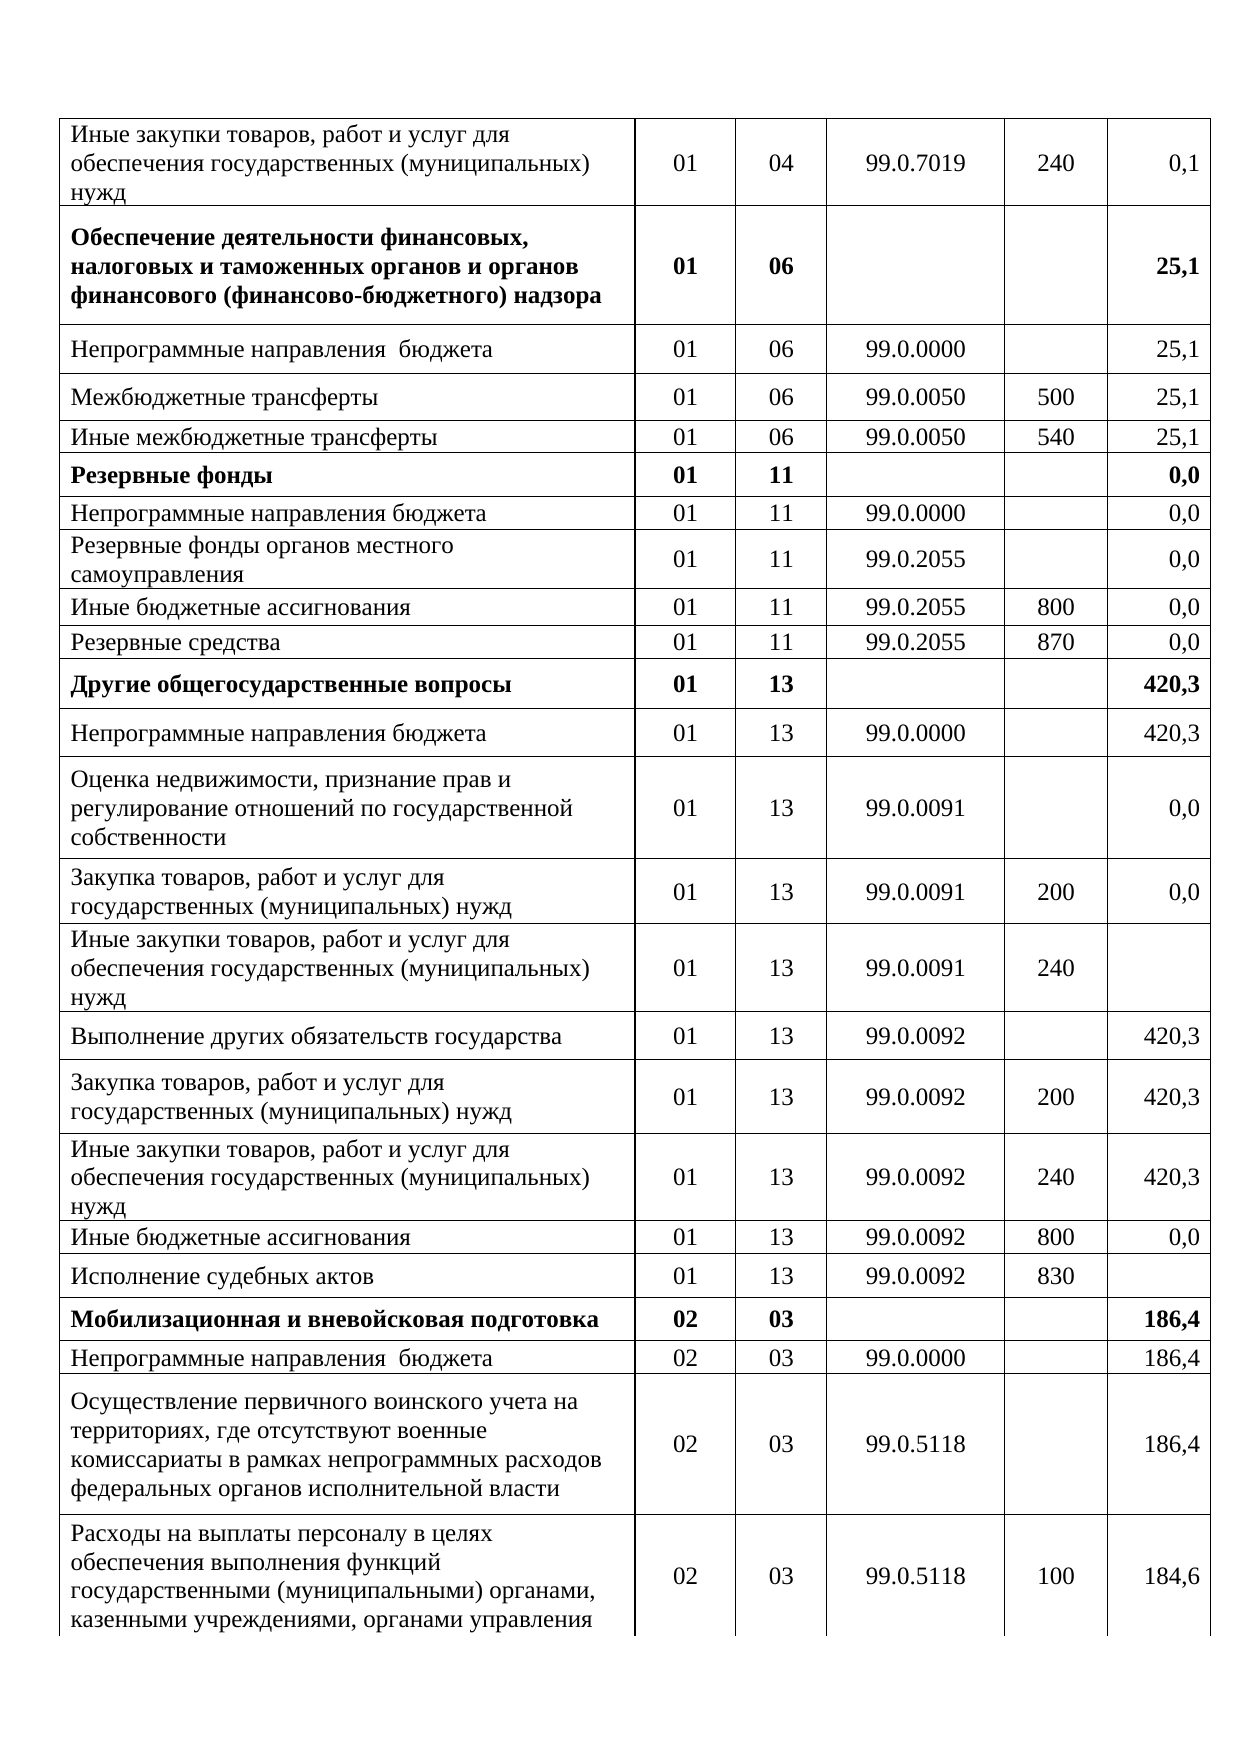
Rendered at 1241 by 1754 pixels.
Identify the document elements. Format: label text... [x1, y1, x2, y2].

table_cell Резервные фонды [60, 453, 634, 496]
table_cell 99.0.5118 [827, 1374, 1004, 1514]
table_cell 99.0.2055 [827, 626, 1004, 658]
table_cell 11 [736, 497, 826, 529]
table_cell 01 [636, 589, 735, 625]
table_cell Иные межбюджетные трансферты [60, 421, 634, 452]
table_cell 830 [1005, 1254, 1107, 1297]
table_cell 240 [1005, 119, 1107, 205]
table_cell 02 [636, 1298, 735, 1340]
table_cell 99.0.0000 [827, 325, 1004, 373]
table_cell [1005, 1298, 1107, 1340]
table_cell 11 [736, 453, 826, 496]
table_cell 01 [636, 497, 735, 529]
table_cell 200 [1005, 859, 1107, 923]
table_cell 99.0.0092 [827, 1012, 1004, 1059]
table_cell 01 [636, 1060, 735, 1132]
table_cell 01 [636, 626, 735, 658]
table_cell 99.0.0000 [827, 497, 1004, 529]
table_cell 99.0.0092 [827, 1254, 1004, 1297]
table_cell 99.0.5118 [827, 1515, 1004, 1636]
table_cell 01 [636, 757, 735, 858]
table_cell 06 [736, 374, 826, 419]
table_cell 99.0.0091 [827, 757, 1004, 858]
table_cell 25,1 [1108, 325, 1210, 373]
table_cell [1005, 325, 1107, 373]
table_cell [1108, 924, 1210, 1011]
table_cell 0,0 [1108, 589, 1210, 625]
table_cell 13 [736, 757, 826, 858]
table_cell [827, 453, 1004, 496]
table_cell 25,1 [1108, 206, 1210, 324]
table_cell [1005, 453, 1107, 496]
table_cell 800 [1005, 1221, 1107, 1253]
table_cell Осуществление первичного воинского учета на территориях, где отсутствуют военные комиссариаты в рамках непрограммных расходов федеральных органов исполнительной власти [60, 1374, 634, 1514]
table_cell 01 [636, 421, 735, 452]
table_cell 0,1 [1108, 119, 1210, 205]
table_cell 870 [1005, 626, 1107, 658]
table_cell Межбюджетные трансферты [60, 374, 634, 419]
table_cell 01 [636, 119, 735, 205]
table_cell 99.0.0050 [827, 421, 1004, 452]
table_cell 01 [636, 325, 735, 373]
table_cell 01 [636, 1254, 735, 1297]
table_cell 240 [1005, 924, 1107, 1011]
table_cell Другие общегосударственные вопросы [60, 659, 634, 708]
table_cell 13 [736, 1060, 826, 1132]
table_cell 540 [1005, 421, 1107, 452]
table_cell 13 [736, 1134, 826, 1220]
table_cell Оценка недвижимости, признание прав и регулирование отношений по государственной собственности [60, 757, 634, 858]
table_cell 06 [736, 206, 826, 324]
table_cell 13 [736, 1254, 826, 1297]
table_cell [827, 659, 1004, 708]
table_cell [1005, 1341, 1107, 1373]
table_cell 99.0.0092 [827, 1221, 1004, 1253]
table_cell 11 [736, 589, 826, 625]
table_cell 200 [1005, 1060, 1107, 1132]
table_cell Иные закупки товаров, работ и услуг для обеспечения государственных (муниципальных) нужд [60, 924, 634, 1011]
table_cell 13 [736, 924, 826, 1011]
table_cell 186,4 [1108, 1298, 1210, 1340]
table_cell 99.0.0000 [827, 1341, 1004, 1373]
table_cell 184,6 [1108, 1515, 1210, 1636]
table_cell 100 [1005, 1515, 1107, 1636]
table_cell Обеспечение деятельности финансовых, налоговых и таможенных органов и органов финансового (финансово-бюджетного) надзора [60, 206, 634, 324]
table_cell 0,0 [1108, 1221, 1210, 1253]
table_cell 01 [636, 1012, 735, 1059]
table_cell [1005, 1012, 1107, 1059]
table_cell Непрограммные направления бюджета [60, 1341, 634, 1373]
table_cell Иные бюджетные ассигнования [60, 1221, 634, 1253]
table_cell 03 [736, 1341, 826, 1373]
table_cell 99.0.0092 [827, 1060, 1004, 1132]
table_cell 01 [636, 924, 735, 1011]
table_cell 420,3 [1108, 1134, 1210, 1220]
table_cell [1005, 497, 1107, 529]
table_cell 99.0.0050 [827, 374, 1004, 419]
table_cell 13 [736, 709, 826, 756]
table_cell Исполнение судебных актов [60, 1254, 634, 1297]
table_cell [1005, 530, 1107, 587]
table_cell [1005, 1374, 1107, 1514]
table_cell 11 [736, 626, 826, 658]
table_cell 01 [636, 859, 735, 923]
table_cell 0,0 [1108, 757, 1210, 858]
table_cell 25,1 [1108, 421, 1210, 452]
table_cell [1005, 659, 1107, 708]
table_cell 186,4 [1108, 1374, 1210, 1514]
table_cell [1108, 1254, 1210, 1297]
table_cell [1005, 709, 1107, 756]
table_cell 99.0.0000 [827, 709, 1004, 756]
table_cell Иные бюджетные ассигнования [60, 589, 634, 625]
table_cell 0,0 [1108, 859, 1210, 923]
table_cell 420,3 [1108, 709, 1210, 756]
table_cell 03 [736, 1374, 826, 1514]
table_cell Иные закупки товаров, работ и услуг для обеспечения государственных (муниципальных) нужд [60, 119, 634, 205]
table_cell 01 [636, 1221, 735, 1253]
table_cell 25,1 [1108, 374, 1210, 419]
table_cell 99.0.7019 [827, 119, 1004, 205]
table_cell 04 [736, 119, 826, 205]
table_cell 01 [636, 659, 735, 708]
table_cell 13 [736, 859, 826, 923]
table_cell 01 [636, 206, 735, 324]
table_cell 186,4 [1108, 1341, 1210, 1373]
table_cell 13 [736, 1012, 826, 1059]
table_cell 420,3 [1108, 1060, 1210, 1132]
table_cell 500 [1005, 374, 1107, 419]
table_cell Резервные фонды органов местного самоуправления [60, 530, 634, 587]
table_cell 01 [636, 530, 735, 587]
table_cell 99.0.2055 [827, 589, 1004, 625]
table_cell 01 [636, 709, 735, 756]
table_cell 800 [1005, 589, 1107, 625]
table_cell 99.0.0092 [827, 1134, 1004, 1220]
table_cell 02 [636, 1374, 735, 1514]
table_cell 13 [736, 659, 826, 708]
table_cell [827, 1298, 1004, 1340]
table_cell [827, 206, 1004, 324]
table_cell Выполнение других обязательств государства [60, 1012, 634, 1059]
table_cell Резервные средства [60, 626, 634, 658]
table_cell 02 [636, 1341, 735, 1373]
table_cell 99.0.0091 [827, 859, 1004, 923]
table_cell Непрограммные направления бюджета [60, 497, 634, 529]
table_cell 11 [736, 530, 826, 587]
table_cell 02 [636, 1515, 735, 1636]
table_cell 99.0.2055 [827, 530, 1004, 587]
table_cell [1005, 206, 1107, 324]
table_cell 06 [736, 325, 826, 373]
table_cell 13 [736, 1221, 826, 1253]
table_cell Мобилизационная и вневойсковая подготовка [60, 1298, 634, 1340]
table_cell Непрограммные направления бюджета [60, 709, 634, 756]
table_cell 06 [736, 421, 826, 452]
table_cell 0,0 [1108, 626, 1210, 658]
table_cell 420,3 [1108, 659, 1210, 708]
table_cell 0,0 [1108, 453, 1210, 496]
table_cell Закупка товаров, работ и услуг для государственных (муниципальных) нужд [60, 1060, 634, 1132]
table_cell 01 [636, 374, 735, 419]
table_cell 420,3 [1108, 1012, 1210, 1059]
table_cell Иные закупки товаров, работ и услуг для обеспечения государственных (муниципальных) нужд [60, 1134, 634, 1220]
table_cell 0,0 [1108, 497, 1210, 529]
table_cell 01 [636, 453, 735, 496]
table_cell Закупка товаров, работ и услуг для государственных (муниципальных) нужд [60, 859, 634, 923]
table_cell 240 [1005, 1134, 1107, 1220]
table_cell 0,0 [1108, 530, 1210, 587]
table_cell 03 [736, 1515, 826, 1636]
table_cell 01 [636, 1134, 735, 1220]
table_cell 03 [736, 1298, 826, 1340]
table_cell 99.0.0091 [827, 924, 1004, 1011]
table_cell Непрограммные направления бюджета [60, 325, 634, 373]
table_cell [1005, 757, 1107, 858]
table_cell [60, 1515, 634, 1636]
